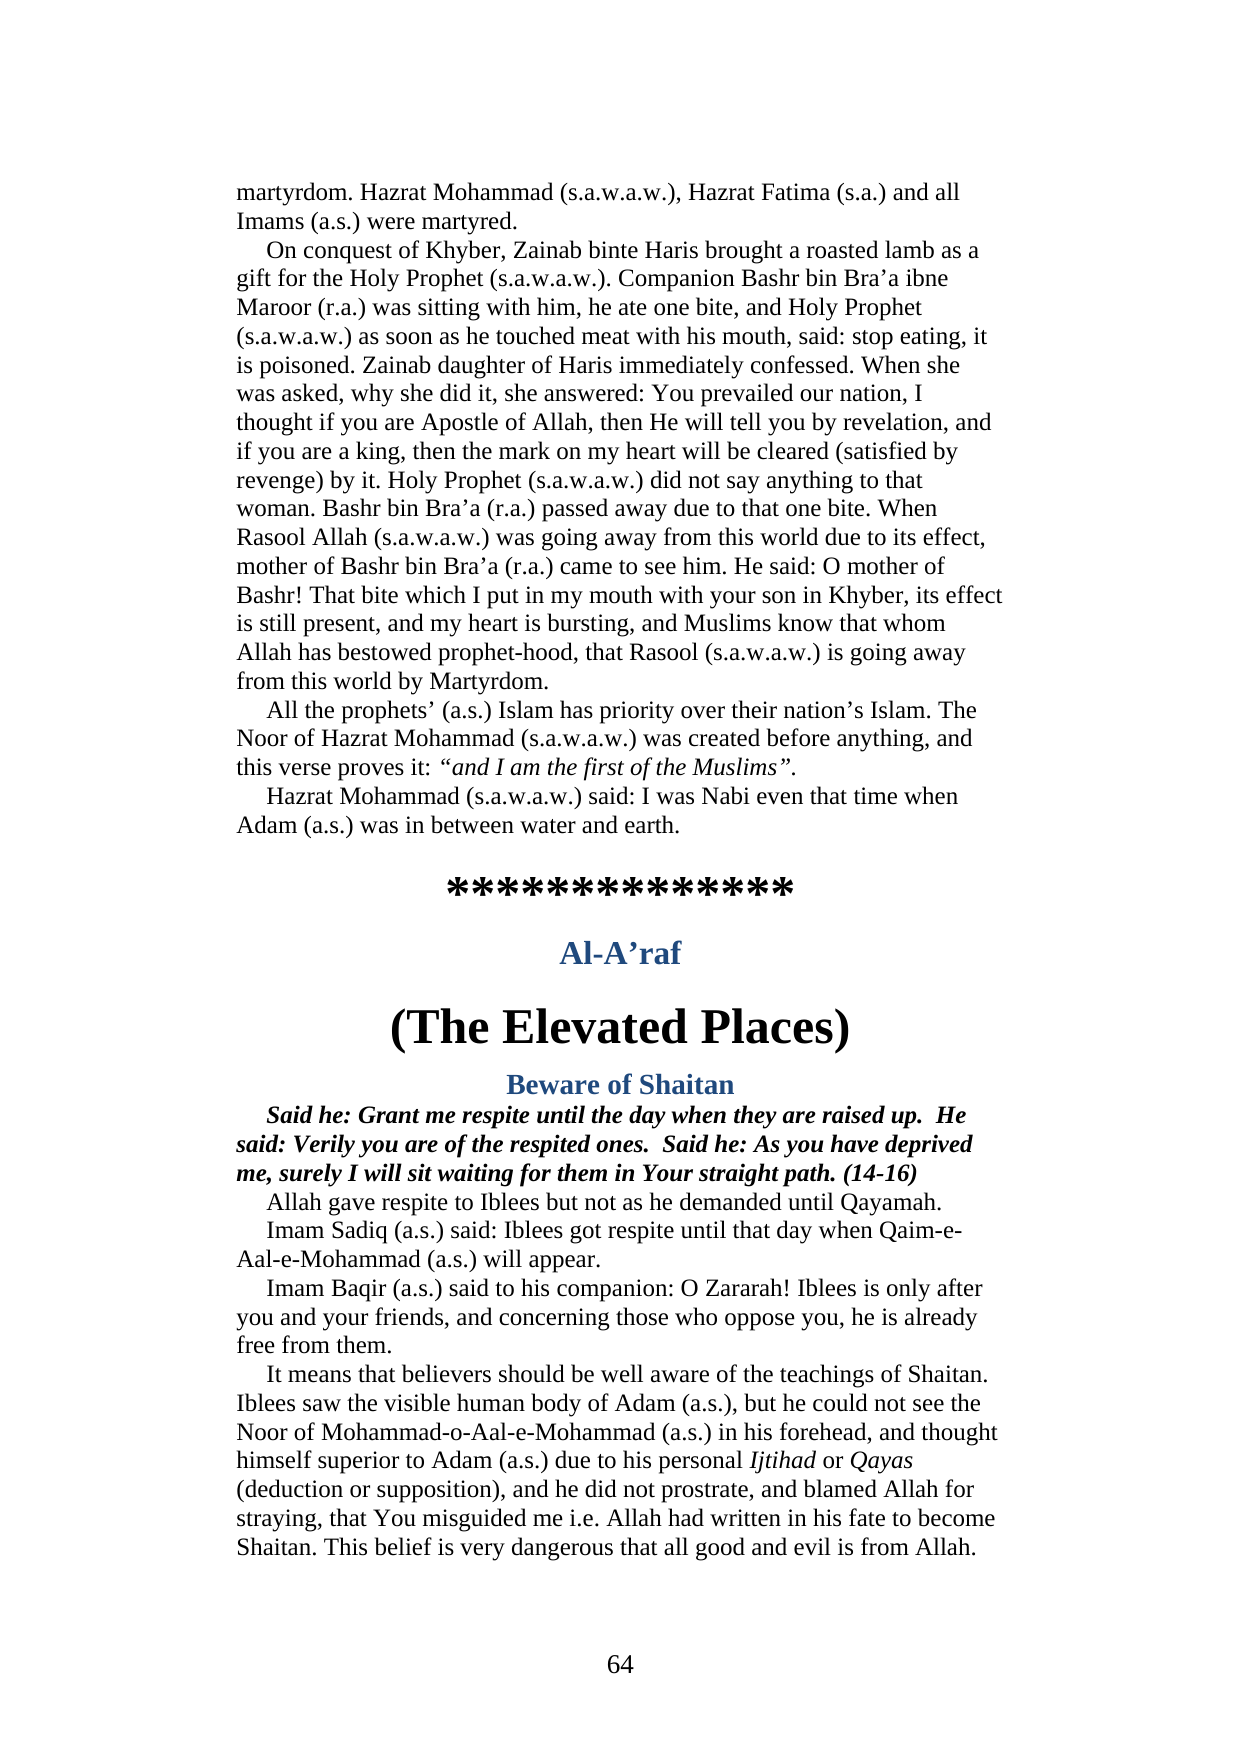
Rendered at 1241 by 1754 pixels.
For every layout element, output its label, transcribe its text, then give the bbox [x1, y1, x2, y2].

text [236, 177, 1004, 235]
text All the prophets’ (a.s.) Islam has priority over their nation’s Islam. The Noor of Hazrat Mohammad (s.a.w.a.w.) was created before anything, and this verse proves it: “and I am the first of the Muslims”. [236, 695, 1004, 781]
text ************** [236, 863, 1004, 921]
text Said he: Grant me respite until the day when they are raised up. He said: Verily you are of the respited ones. Said he: As you have deprived me, surely I will sit waiting for them in Your straight path. (14-16) [236, 1100, 1004, 1187]
text Allah gave respite to Iblees but not as he demanded until Qayamah. [236, 1187, 1004, 1215]
subtitle Beware of Shaitan [236, 1067, 1004, 1100]
text Imam Baqir (a.s.) said to his companion: O Zararah! Iblees is only after you and your friends, and concerning those who oppose you, he is already free from them. [236, 1273, 1004, 1359]
text Hazrat Mohammad (s.a.w.a.w.) said: I was Nabi even that time when Adam (a.s.) was in between water and earth. [236, 781, 1004, 838]
text On conquest of Khyber, Zainab binte Haris brought a roasted lamb as a gift for the Holy Prophet (s.a.w.a.w.). Companion Bashr bin Bra’a ibne Maroor (r.a.) was sitting with him, he ate one bite, and Holy Prophet (s.a.w.a.w.) as soon as he touched meat with his mouth, said: stop eating, it is poisoned. Zainab daughter of Haris immediately confessed. When she was asked, why she did it, she answered: You prevailed our nation, I thought if you are Apostle of Allah, then He will tell you by revelation, and if you are a king, then the mark on my heart will be cleared (satisfied by revenge) by it. Holy Prophet (s.a.w.a.w.) did not say anything to that woman. Bashr bin Bra’a (r.a.) passed away due to that one bite. When Rasool Allah (s.a.w.a.w.) was going away from this world due to its effect, mother of Bashr bin Bra’a (r.a.) came to see him. He said: O mother of Bashr! That bite which I put in my mouth with your son in Khyber, its effect is still present, and my heart is bursting, and Muslims know that whom Allah has bestowed prophet-hood, that Rasool (s.a.w.a.w.) is going away from this world by Martyrdom. [236, 235, 1004, 695]
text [236, 1359, 1004, 1560]
text (The Elevated Places) [236, 997, 1004, 1054]
text Imam Sadiq (a.s.) said: Iblees got respite until that day when Qaim-e-Aal-e-Mohammad (a.s.) will appear. [236, 1215, 1004, 1273]
subtitle Al-A’raf [236, 933, 1004, 972]
